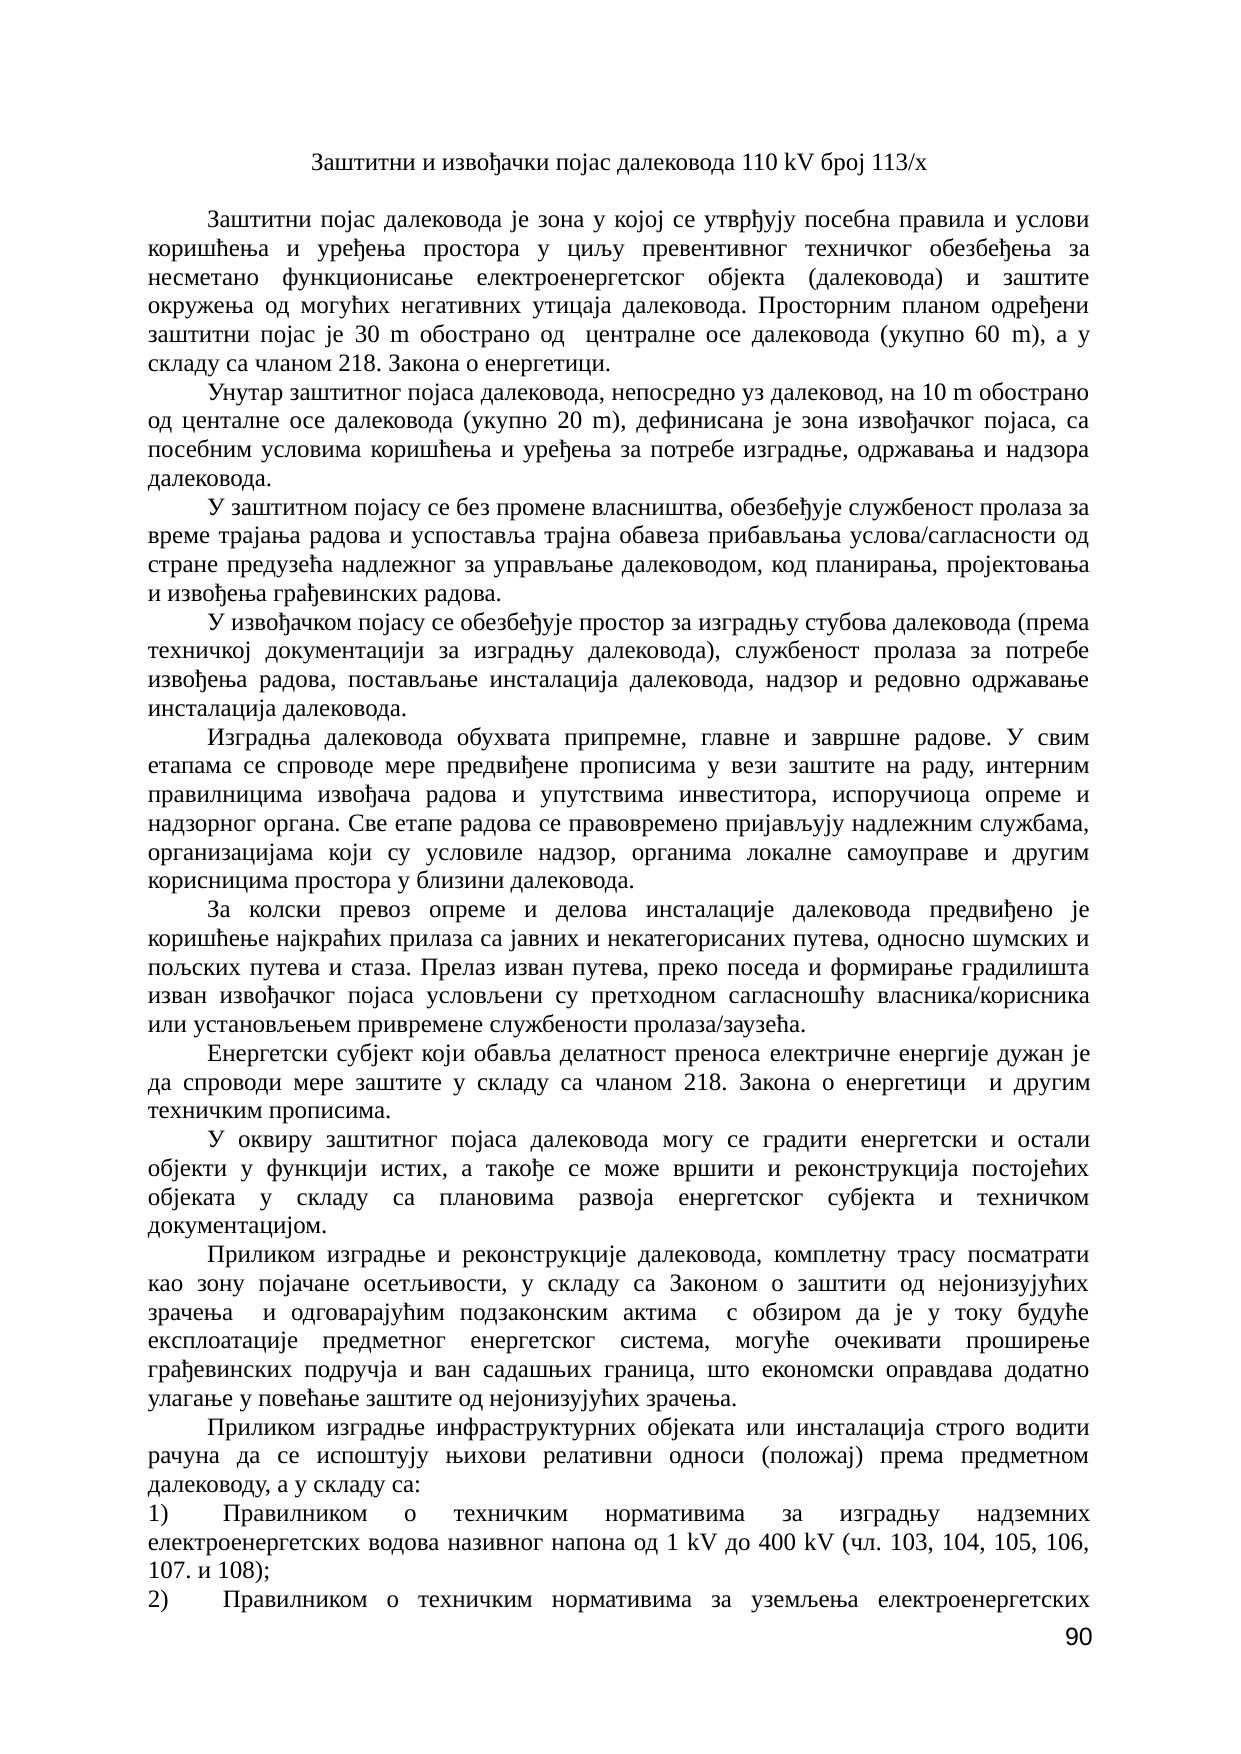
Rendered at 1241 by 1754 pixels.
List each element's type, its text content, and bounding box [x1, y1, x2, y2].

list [148, 1584, 1091, 1613]
text Заштитни и извођачки појас далековода 110 kV број 113/x [148, 147, 1090, 176]
text У оквиру заштитног појаса далековода могу се градити енергетски и остали објекти у функцији истих, а такође се може вршити и реконструкција постојећих објеката у складу са плановима развоја енергетског субјекта и техничком документацијом. [148, 1124, 1090, 1239]
text У заштитном појасу се без промене власништва, обезбеђује службеност пролаза за време трајања радова и успоставља трајна обавеза прибављања услова/сагласности од стране предузећа надлежног за управљање далеководом, код планирања, пројектовања и извођења грађевинских радова. [148, 492, 1090, 607]
text За колски превоз опреме и делова инсталације далековода предвиђено је коришћење најкраћих прилаза са јавних и некатегорисаних путева, односно шумских и пољских путева и стаза. Прелаз изван путева, преко поседа и формирање градилишта изван извођачког појаса условљени су претходном сагласношћу власника/корисника или установљењем привремене службености пролаза/заузећа. [148, 894, 1090, 1038]
text Изградња далековода обухвата припремне, главне и завршне радове. У свим етапама се спроводе мере предвиђене прописима у вези заштите на раду, интерним правилницима извођача радова и упутствима инвеститора, испоручиоца опреме и надзорног органа. Све етапе радова се правовремено пријављују надлежним службама, организацијама који су условиле надзор, органима локалне самоуправе и другим корисницима простора у близини далековода. [148, 722, 1090, 894]
text Заштитни појас далековода је зона у којој се утврђују посебна правила и услови коришћења и уређења простора у циљу превентивног техничког обезбеђења за несметано функционисање електроенергетског објекта (далековода) и заштите окружења од могућих негативних утицаја далековода. Просторним планом одређени заштитни појас је 30 m обострано од централне осе далековода (укупно 60 m), а у складу са чланом 218. Закона о енергетици. [148, 204, 1090, 377]
list Правилником о техничким нормативима за изградњу надземних електроенергетских водова називног напона од 1 kV до 400 kV (чл. 103, 104, 105, 106, 107. и 108); [148, 1498, 1091, 1584]
text Приликом изградње инфраструктурних објеката или инсталација строго водити рачуна да се испоштују њихови релативни односи (положај) према предметном далеководу, а у складу са: [148, 1412, 1090, 1498]
text Приликом изградње и реконструкције далековода, комплетну трасу посматрати као зону појачане осетљивости, у складу са Законом о заштити од нејонизујућих зрачења и одговарајућим подзаконским актима с обзиром да је у току будуће експлоатације предметног енергетског система, могуће очекивати проширење грађевинских подручја и ван садашњих граница, што економски оправдава додатно улагање у повећање заштите од нејонизујућих зрачења. [148, 1239, 1090, 1412]
text Енергетски субјект који обавља делатност преноса електричне енергије дужан је да спроводи мере заштите у складу са чланом 218. Закона о енергетици и другим техничким прописима. [148, 1038, 1090, 1124]
text Унутар заштитног појаса далековода, непосредно уз далековод, на 10 m обострано од центалне осе далековода (укупно 20 m), дефинисана је зона извођачког појаса, са посебним условима коришћења и уређења за потребе изградње, одржавања и надзора далековода. [148, 377, 1090, 492]
text У извођачком појасу се обезбеђује простор за изградњу стубова далековода (према техничкој документацији за изградњу далековода), службеност пролаза за потребе извођења радова, постављање инсталација далековода, надзор и редовно одржавање инсталација далековода. [148, 607, 1090, 722]
